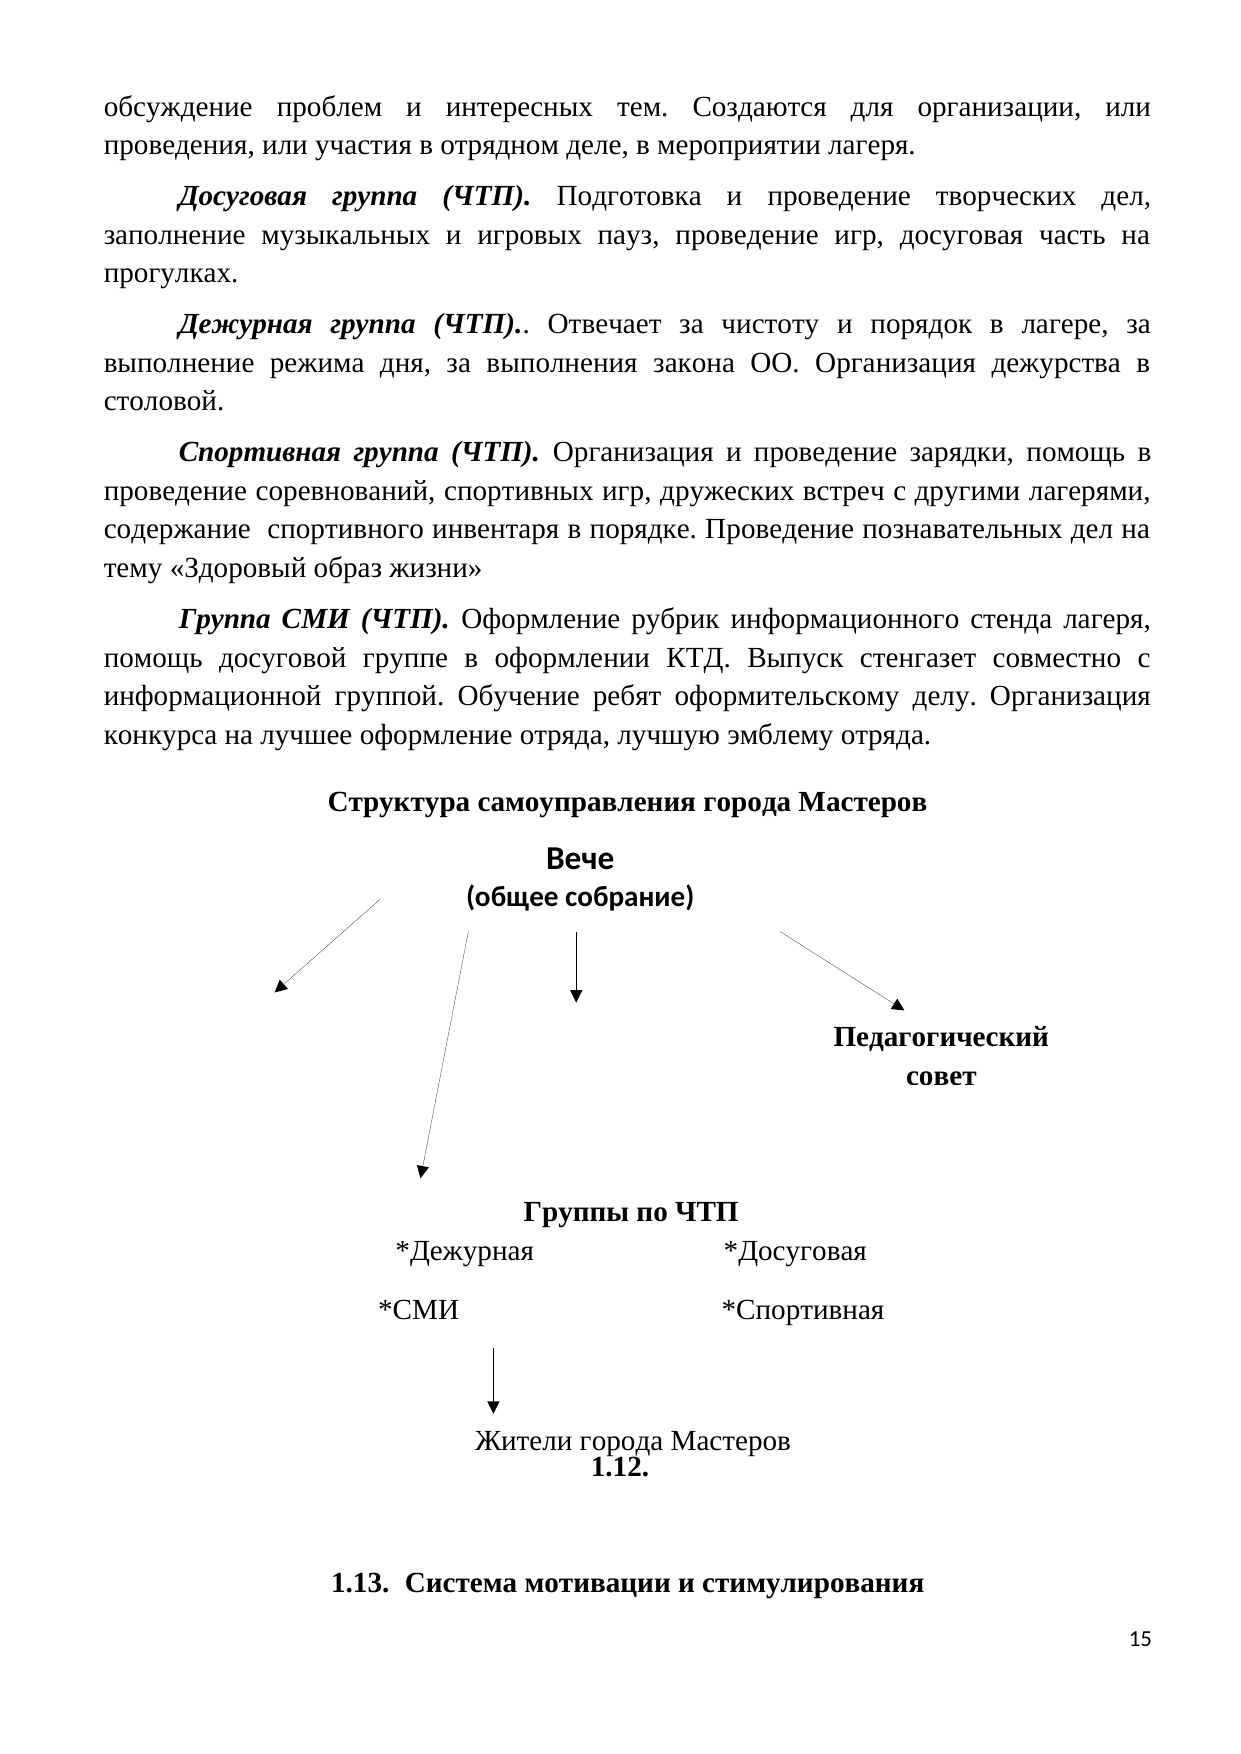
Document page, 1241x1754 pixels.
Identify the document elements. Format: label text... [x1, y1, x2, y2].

text Структура самоуправления города Мастеров [103, 784, 1152, 818]
text Группа СМИ (ЧТП). Оформление рубрик информационного стенда лагеря, помощь досуговой группе в оформлении КТД. Выпуск стенгазет совместно с информационной группой. Обучение ребят оформительскому делу. Организация конкурса на лучшее оформление отряда, лучшую эмблему отряда. [103, 601, 1152, 750]
text Досуговая группа (ЧТП). Подготовка и проведение творческих дел, заполнение музыкальных и игровых пауз, проведение игр, досуговая часть на прогулках. [103, 178, 1152, 289]
text Спортивная группа (ЧТП). Организация и проведение зарядки, помощь в проведение соревнований, спортивных игр, дружеских встреч с другими лагерями, содержание спортивного инвентаря в порядке. Проведение познавательных дел на тему «Здоровый образ жизни» [103, 434, 1152, 584]
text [103, 89, 1152, 161]
list Система мотивации и стимулирования [103, 1565, 1152, 1598]
text Дежурная группа (ЧТП).. Отвечает за чистоту и порядок в лагере, за выполнение режима дня, за выполнения закона ОО. Организация дежурства в столовой. [103, 306, 1152, 417]
